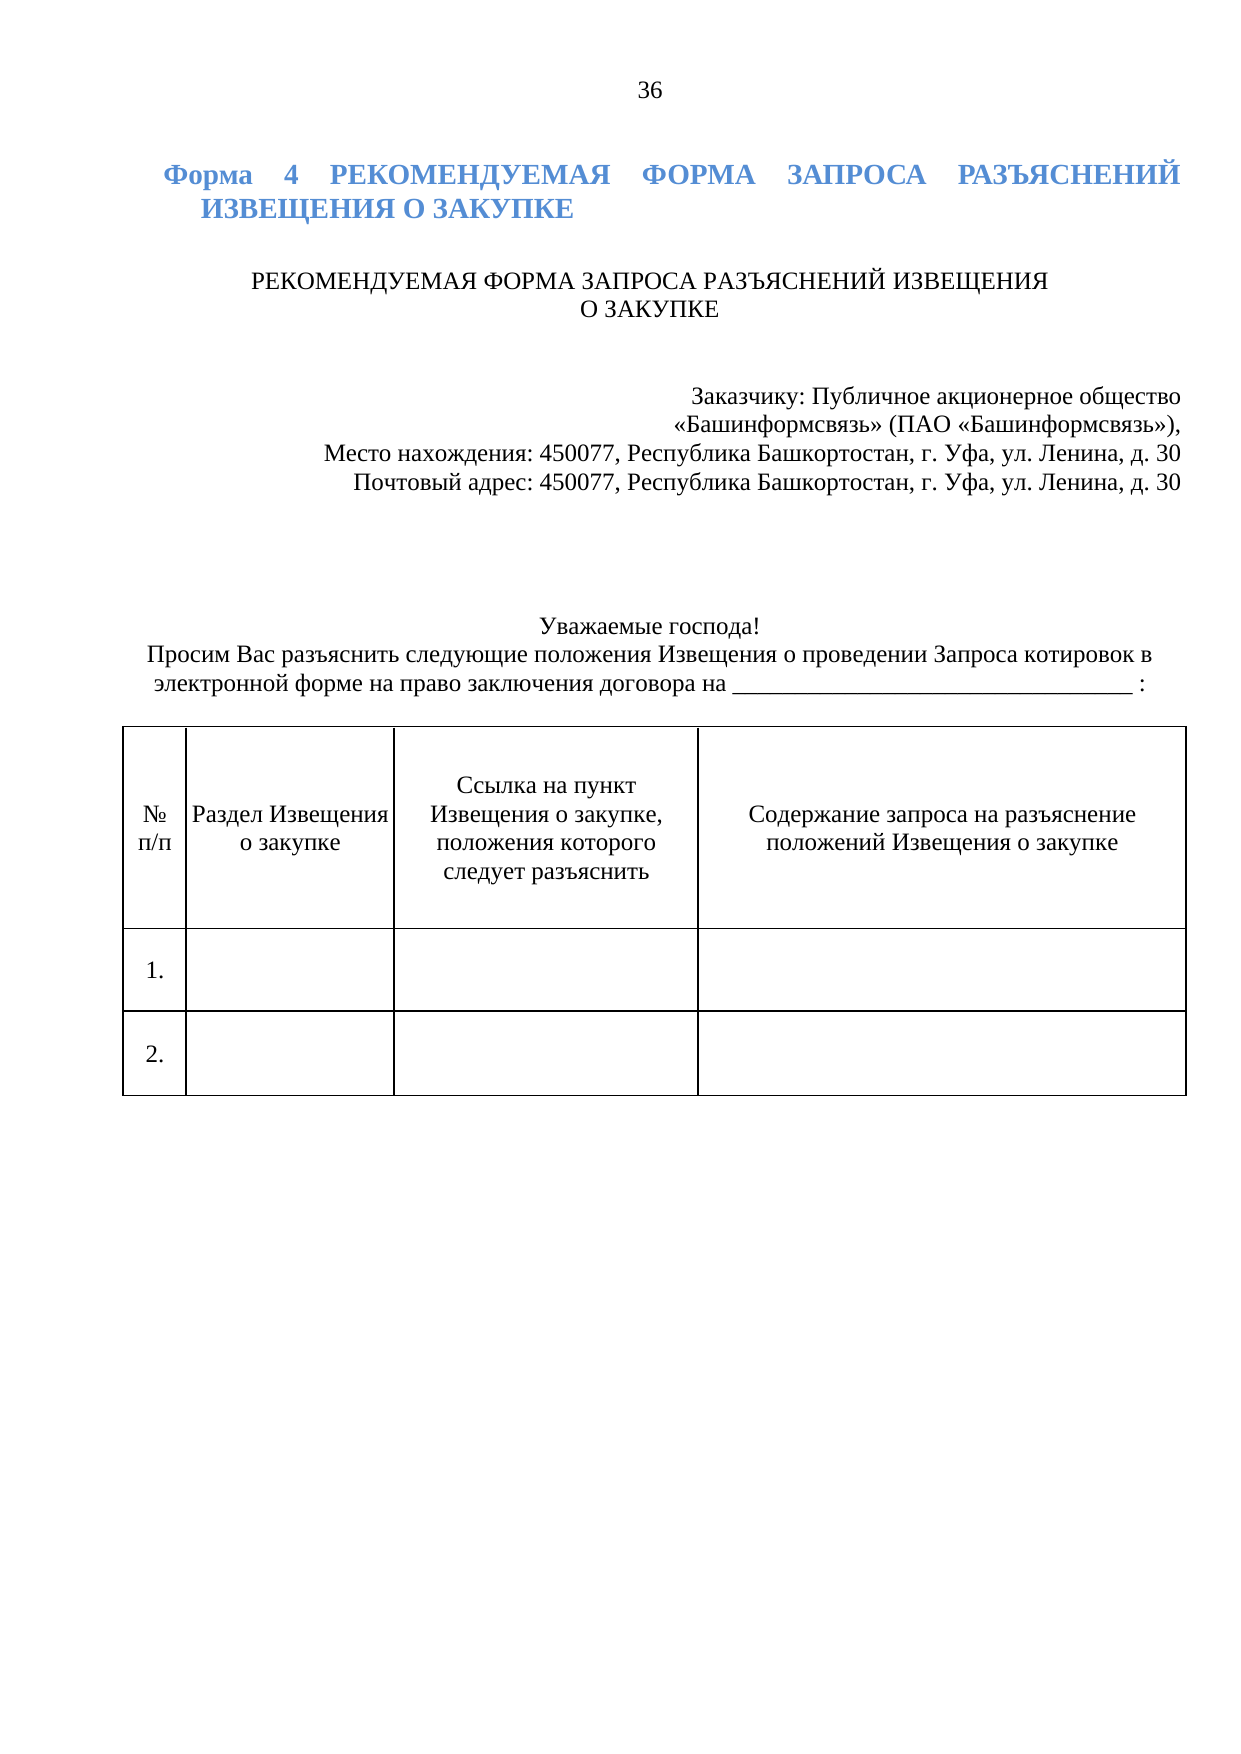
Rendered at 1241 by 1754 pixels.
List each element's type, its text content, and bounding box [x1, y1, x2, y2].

table_cell [395, 929, 697, 1010]
table_header Раздел Извещения о закупке [187, 727, 394, 927]
text Заказчику: Публичное акционерное общество [118, 381, 1181, 409]
text Просим Вас разъяснить следующие положения Извещения о проведении Запроса котировок в электронной форме на право заключения договора на ________________________________ : [118, 639, 1181, 697]
text Место нахождения: 450077, Республика Башкортостан, г. Уфа, ул. Ленина, д. 30 [118, 438, 1181, 467]
table_header № п/п [124, 727, 186, 927]
table_cell [187, 1012, 393, 1095]
text РЕКОМЕНДУЕМАЯ ФОРМА ЗАПРОСА РАЗЪЯСНЕНИЙ ИЗВЕЩЕНИЯ [118, 266, 1181, 294]
table_header Ссылка на пункт Извещения о закупке, положения которого следует разъяснить [395, 727, 698, 927]
text «Башинформсвязь» (ПАО «Башинформсвязь»), [118, 409, 1181, 438]
text О ЗАКУПКЕ [118, 294, 1181, 323]
table_cell [187, 929, 393, 1010]
text Уважаемые господа! [118, 611, 1181, 639]
table_cell [395, 1012, 697, 1095]
table_cell [699, 1012, 1185, 1095]
table_header Содержание запроса на разъяснение положений Извещения о закупке [699, 727, 1185, 927]
text Форма 4 РЕКОМЕНДУЕМАЯ ФОРМА ЗАПРОСА РАЗЪЯСНЕНИЙ ИЗВЕЩЕНИЯ О ЗАКУПКЕ [163, 157, 1181, 224]
text Почтовый адрес: 450077, Республика Башкортостан, г. Уфа, ул. Ленина, д. 30 [118, 467, 1181, 496]
table_cell 2. [124, 1012, 185, 1095]
table_cell 1. [124, 929, 185, 1010]
table_cell [699, 929, 1185, 1010]
